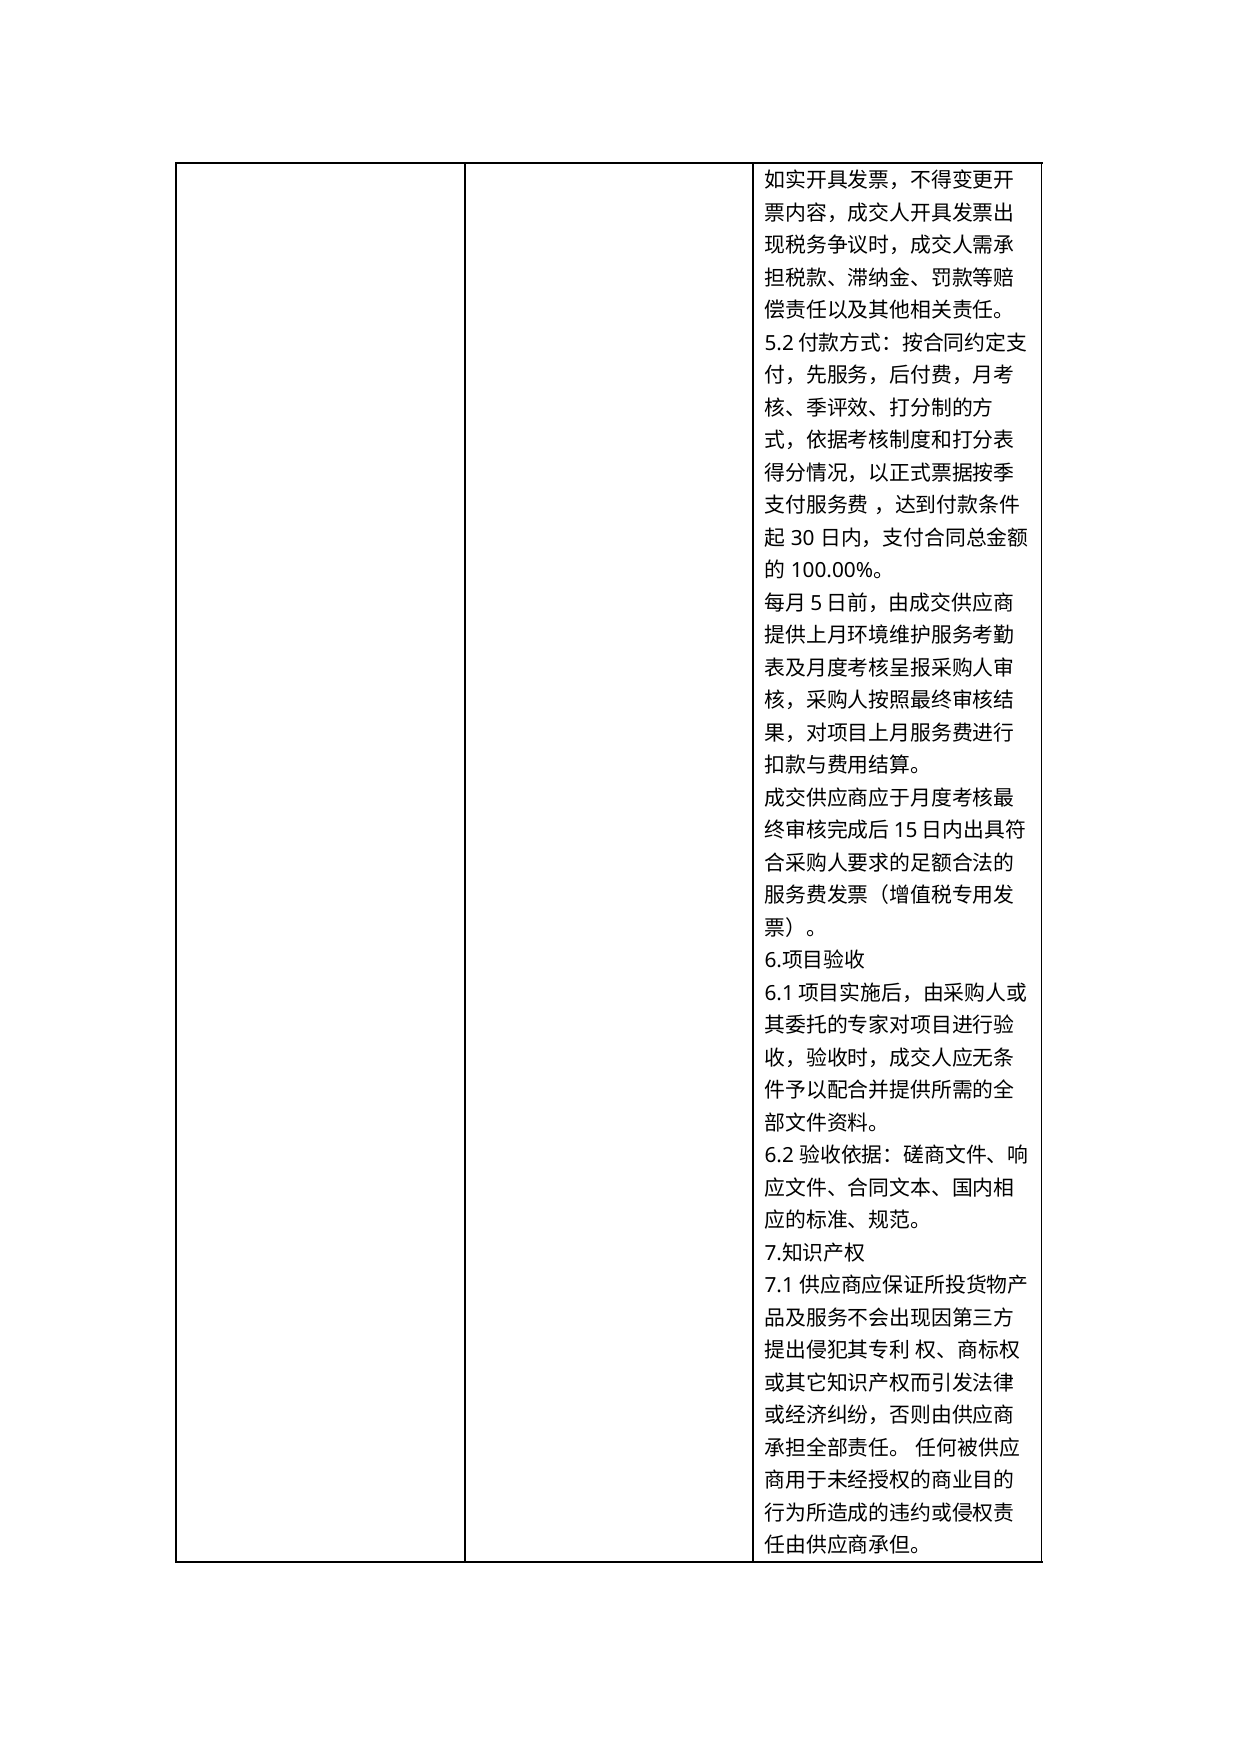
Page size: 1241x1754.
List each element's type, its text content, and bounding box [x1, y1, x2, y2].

table_cell [466, 164, 752, 1561]
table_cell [754, 164, 1041, 1561]
table_cell 1 [177, 164, 464, 1561]
